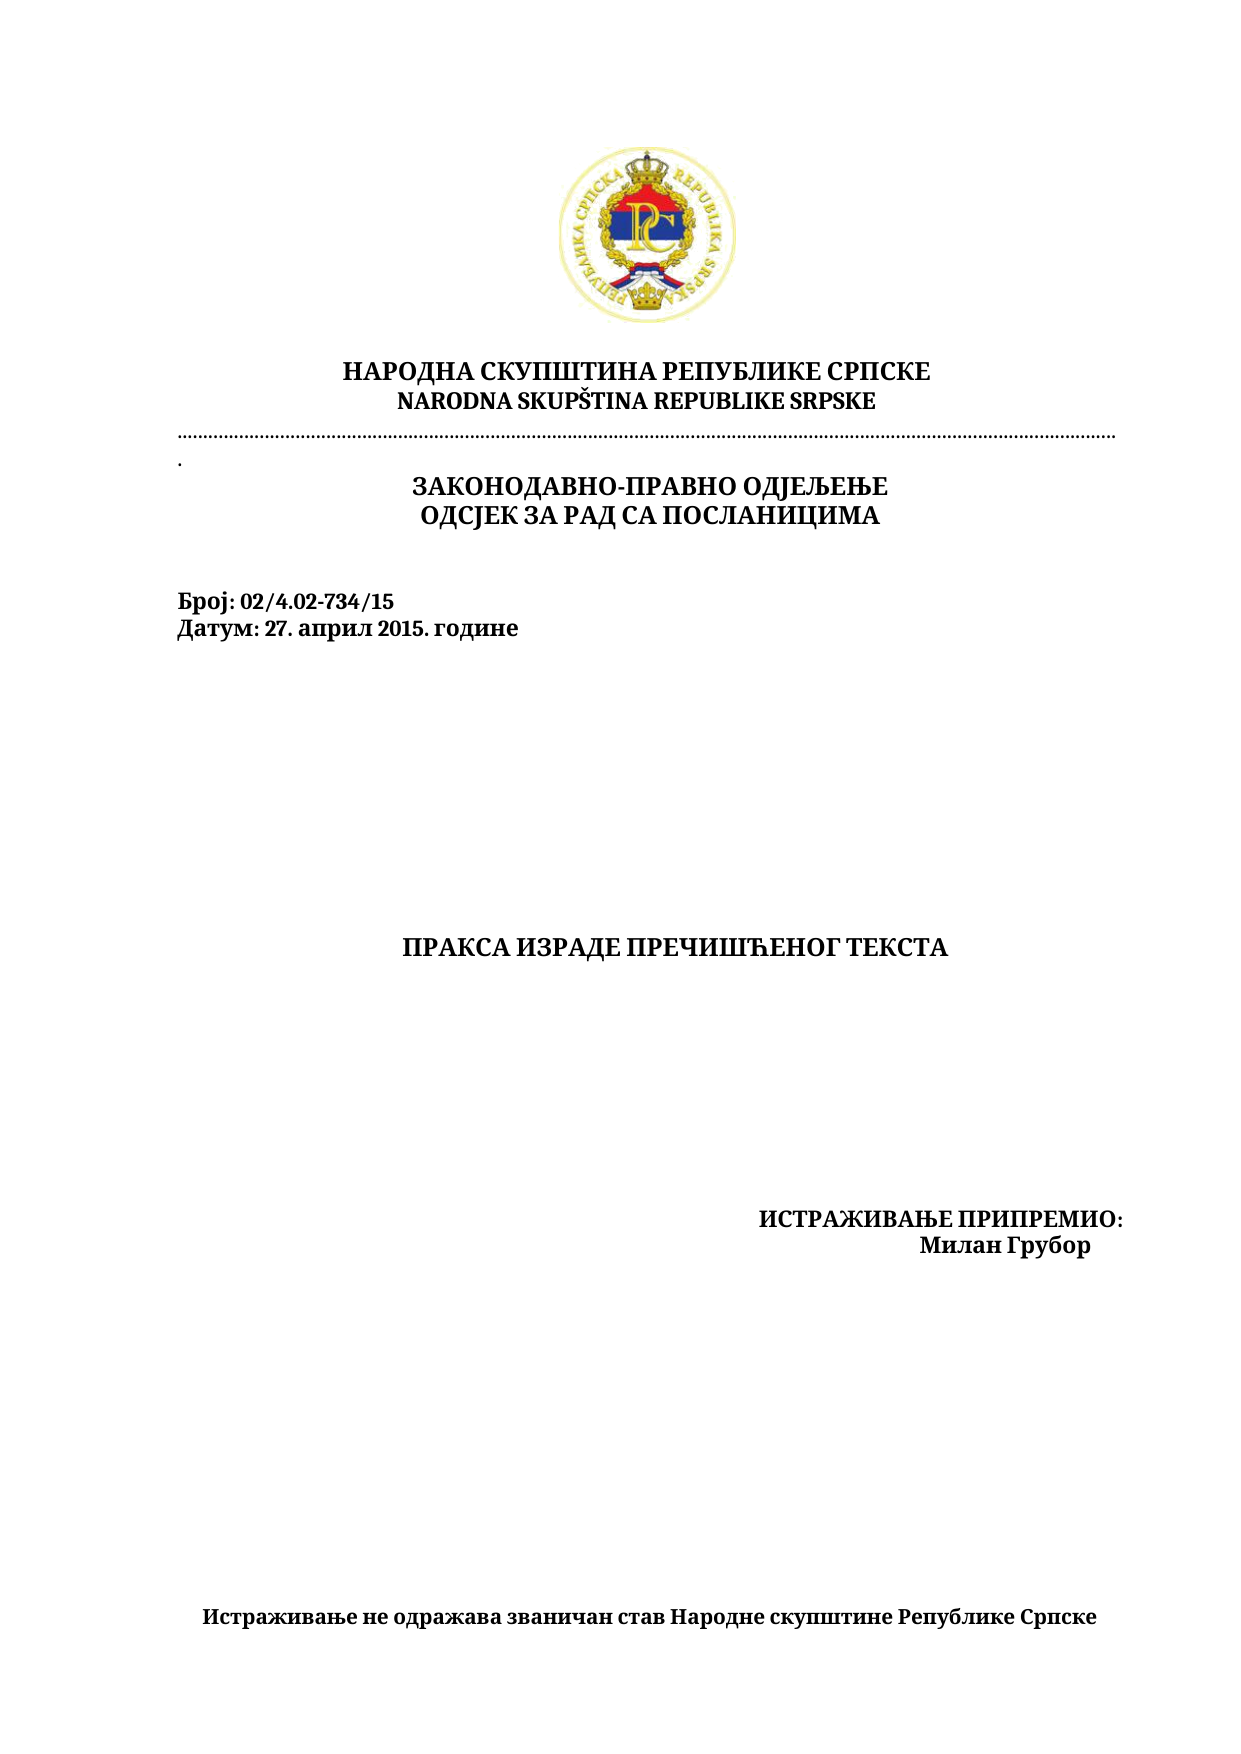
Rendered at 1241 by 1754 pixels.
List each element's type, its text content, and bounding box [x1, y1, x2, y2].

picture [558, 147, 736, 323]
text Истраживање не одражава званичан став Народне скупштине Републике Српске [177, 1605, 1123, 1629]
text Милан Грубор [814, 1233, 1123, 1259]
text ПРАКСА ИЗРАДЕ ПРЕЧИШЋЕНОГ ТЕКСТА [402, 934, 1123, 962]
text NARODNA SKUPŠTINA REPUBLIKE SRPSKE [150, 387, 1123, 416]
text ОДСЈЕК ЗА РАД СА ПОСЛАНИЦИМА [150, 502, 1150, 530]
text ИСТРАЖИВАЊЕ ПРИПРЕМИО: [150, 1207, 1123, 1233]
text ........................................................................................................................................................................................ [177, 416, 1123, 473]
text Датум: 27. април 2015. године [177, 615, 1123, 642]
text ЗАКОНОДАВНО-ПРАВНО ОДЈЕЉЕЊЕ [150, 473, 1150, 502]
text Број: 02/4.02-734/15 [177, 589, 1123, 615]
text НАРОДНА СКУПШТИНА РЕПУБЛИКЕ СРПСКЕ [150, 358, 1123, 387]
